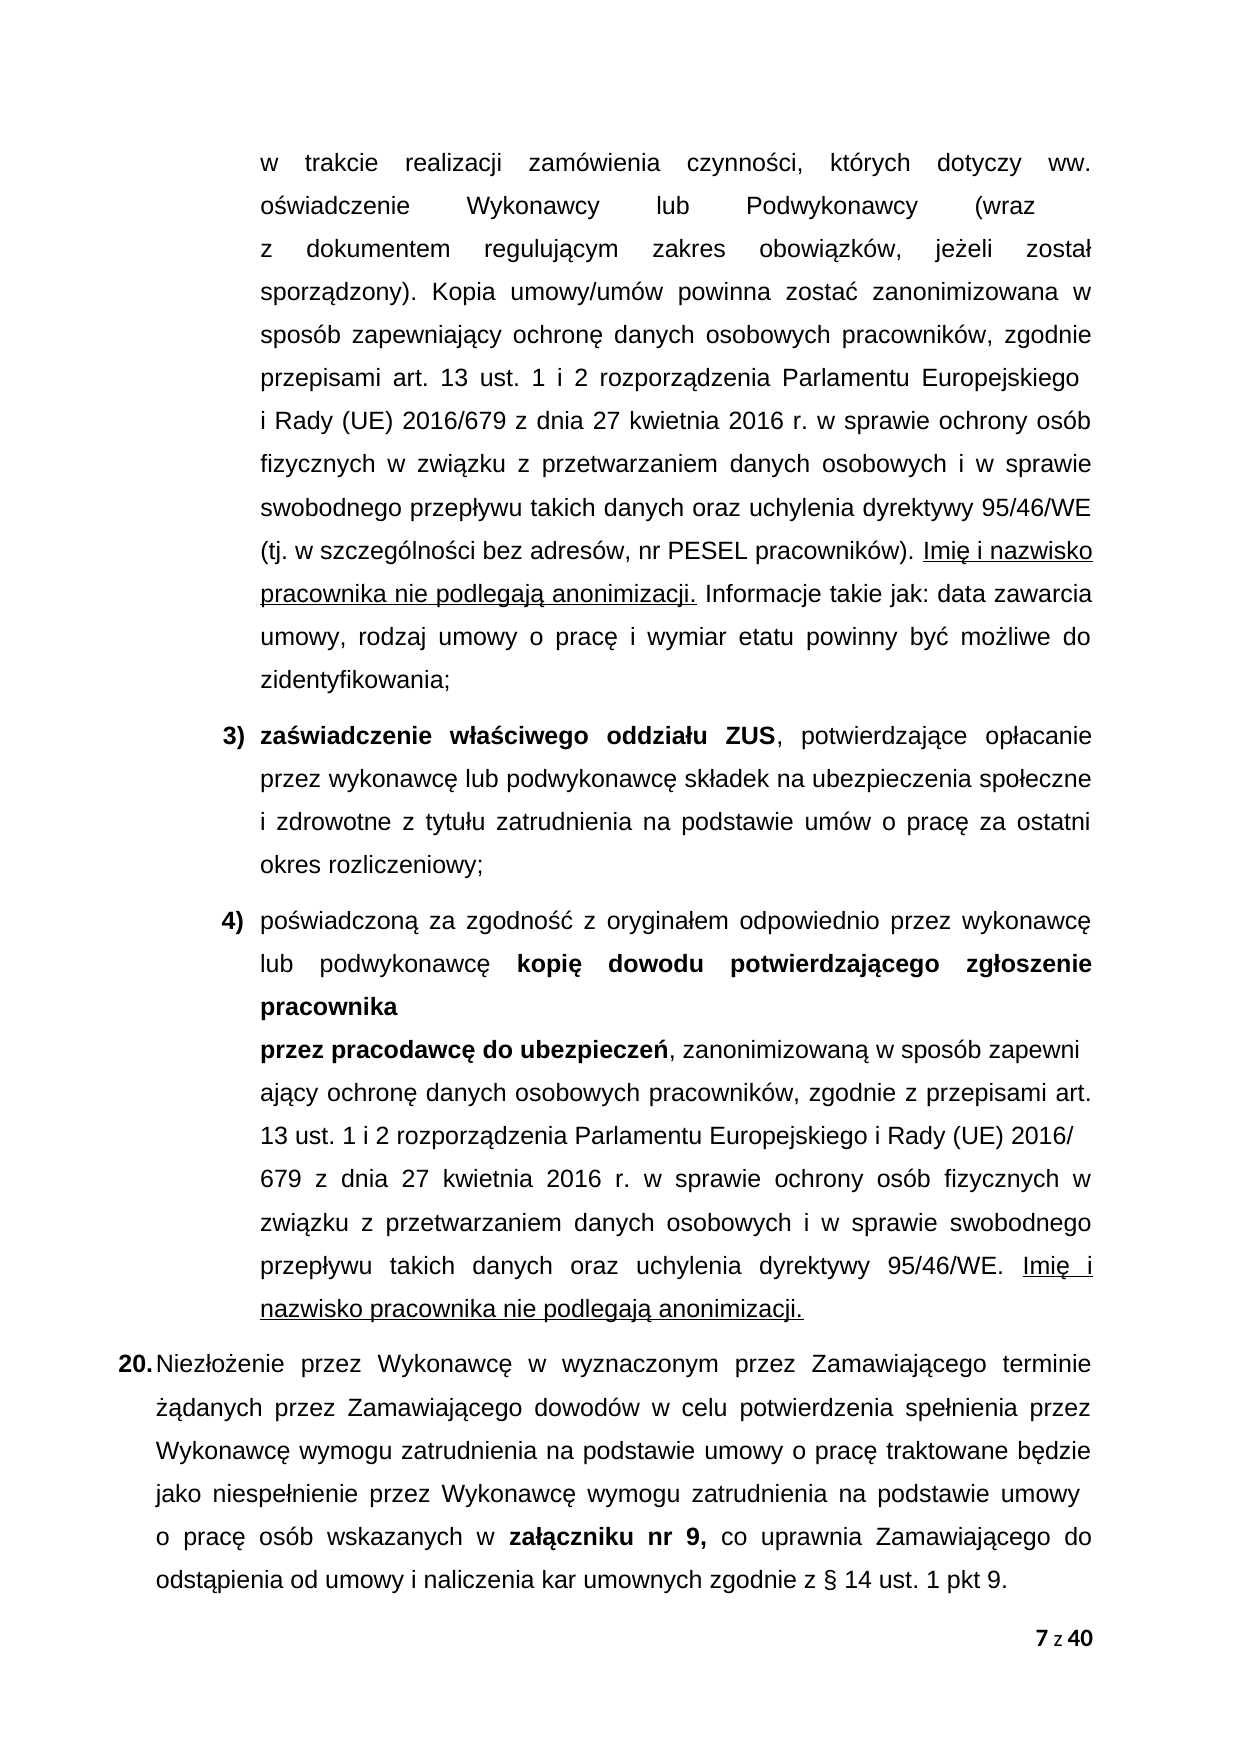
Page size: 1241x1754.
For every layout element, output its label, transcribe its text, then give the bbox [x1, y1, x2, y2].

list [223, 148, 1093, 694]
list poświadczoną za zgodność z oryginałem odpowiednio przez wykonawcę lub podwykonawcę kopię dowodu potwierdzającego zgłoszenie pracownika przez pracodawcę do ubezpieczeń, zanonimizowaną w sposób zapewniający ochronę danych osobowych pracowników, zgodnie z przepisami art. 13 ust. 1 i 2 rozporządzenia Parlamentu Europejskiego i Rady (UE) 2016/ 679 z dnia 27 kwietnia 2016 r. w sprawie ochrony osób fizycznych w związku z przetwarzaniem danych osobowych i w sprawie swobodnego przepływu takich danych oraz uchylenia dyrektywy 95/46/WE. Imię i nazwisko pracownika nie podlegają anonimizacji. [221, 906, 1093, 1323]
list Niezłożenie przez Wykonawcę w wyznaczonym przez Zamawiającego terminie żądanych przez Zamawiającego dowodów w celu potwierdzenia spełnienia przez Wykonawcę wymogu zatrudnienia na podstawie umowy o pracę traktowane będzie jako niespełnienie przez Wykonawcę wymogu zatrudnienia na podstawie umowy o pracę osób wskazanych w załączniku nr 9, co uprawnia Zamawiającego do odstąpienia od umowy i naliczenia kar umownych zgodnie z § 14 ust. 1 pkt 9. [118, 1349, 1093, 1594]
list zaświadczenie właściwego oddziału ZUS, potwierdzające opłacanie przez wykonawcę lub podwykonawcę składek na ubezpieczenia społeczne i zdrowotne z tytułu zatrudnienia na podstawie umów o pracę za ostatni okres rozliczeniowy; [223, 721, 1093, 879]
